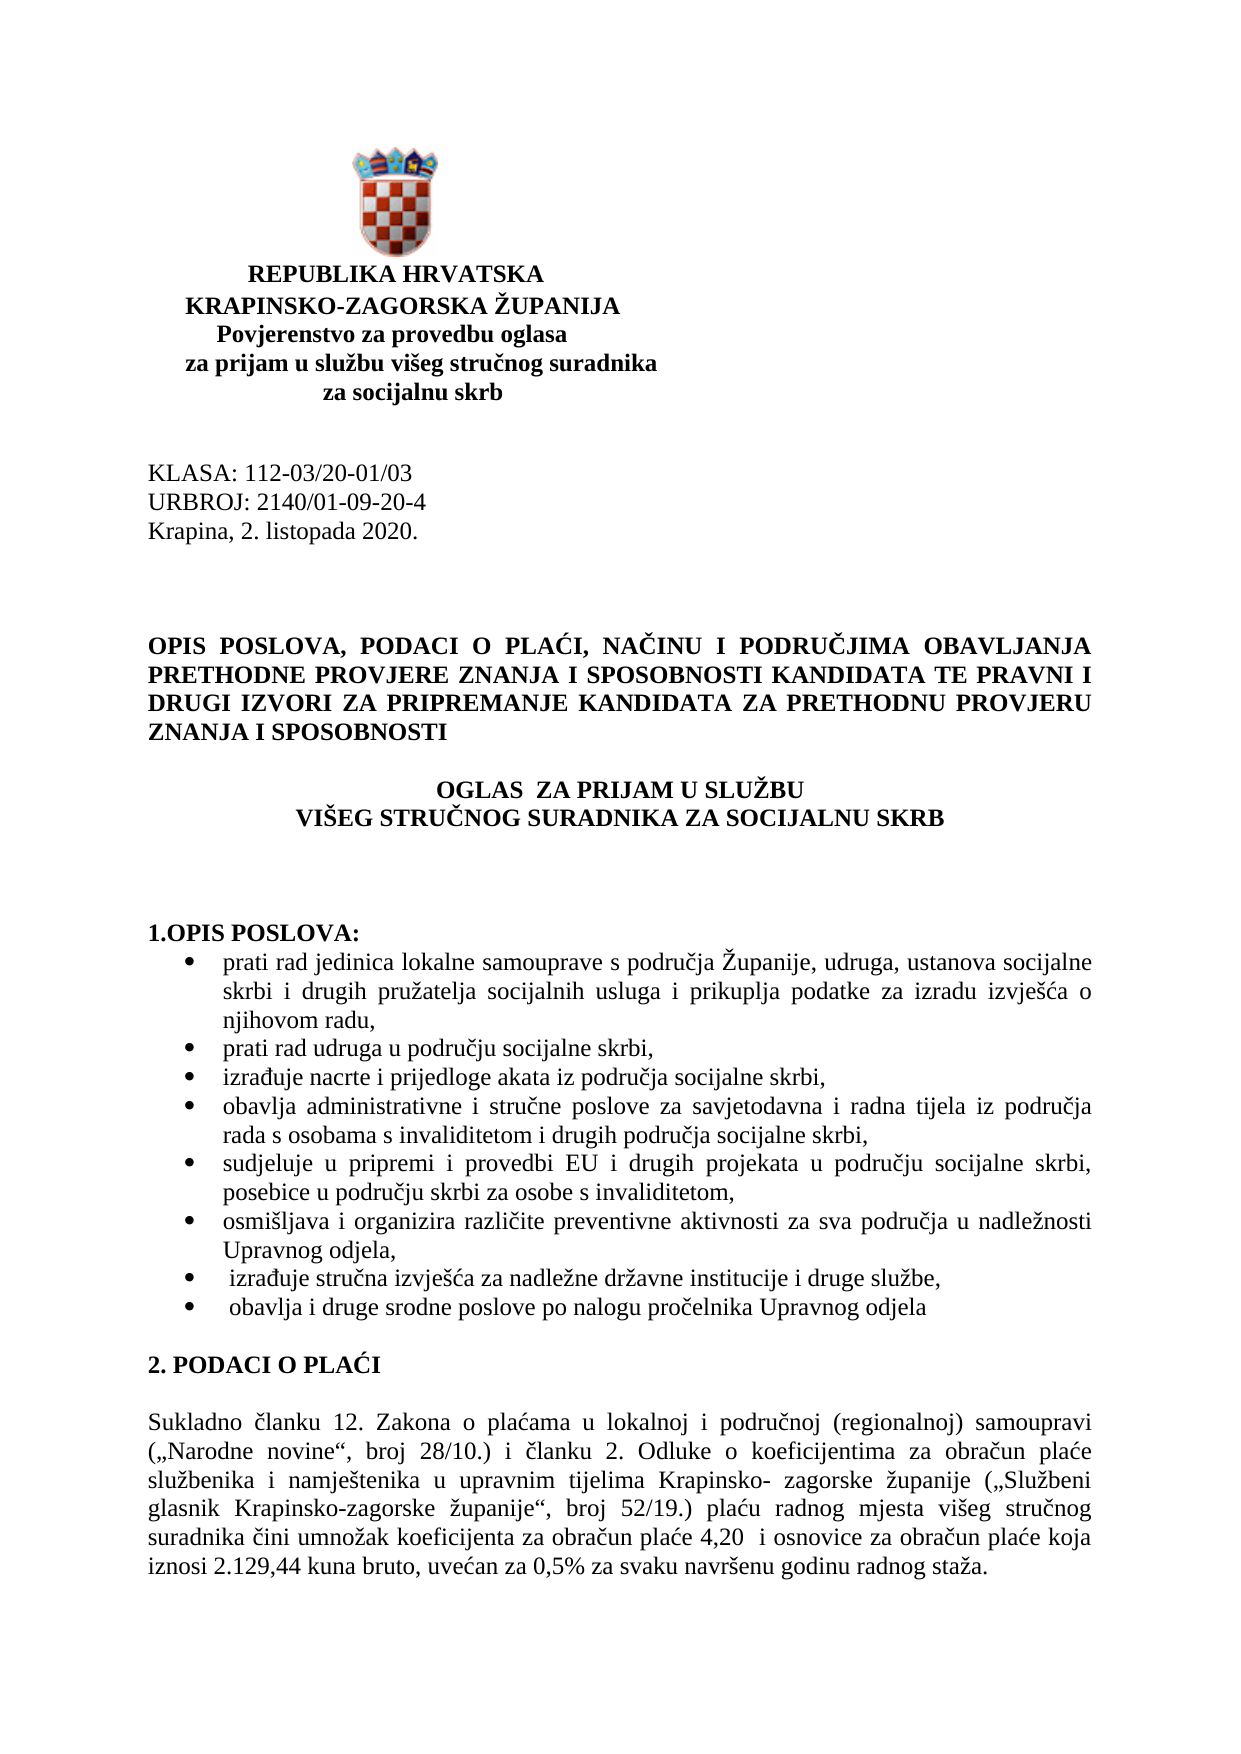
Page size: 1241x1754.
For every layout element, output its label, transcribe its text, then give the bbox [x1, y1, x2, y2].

list prati rad jedinica lokalne samouprave s područja Županije, udruga, ustanova socijalne skrbi i drugih pružatelja socijalnih usluga i prikuplja podatke za izradu izvješća o njihovom radu, [185, 947, 1093, 1033]
text za socijalnu skrb [148, 377, 1093, 406]
text OPIS POSLOVA, PODACI O PLAĆI, NAČINU I PODRUČJIMA OBAVLJANJA PRETHODNE PROVJERE ZNANJA I SPOSOBNOSTI KANDIDATA TE PRAVNI I DRUGI IZVORI ZA PRIPREMANJE KANDIDATA ZA PRETHODNU PROVJERU ZNANJA I SPOSOBNOSTI [148, 631, 1093, 746]
text 2. PODACI O PLAĆI [148, 1350, 1093, 1378]
list obavlja i druge srodne poslove po nalogu pročelnika Upravnog odjela [185, 1292, 1093, 1321]
text 1.OPIS POSLOVA: [148, 918, 1093, 947]
text KLASA: 112-03/20-01/03 [148, 458, 1093, 487]
text za prijam u službu višeg stručnog suradnika [148, 348, 1093, 377]
list osmišljava i organizira različite preventivne aktivnosti za sva područja u nadležnosti Upravnog odjela, [185, 1206, 1093, 1263]
list prati rad udruga u području socijalne skrbi, [185, 1033, 1093, 1062]
text Krapina, 2. listopada 2020. [148, 516, 1093, 545]
picture [352, 147, 439, 257]
list izrađuje stručna izvješća za nadležne državne institucije i druge službe, [185, 1263, 1093, 1292]
text REPUBLIKA HRVATSKA KRAPINSKO-ZAGORSKA ŽUPANIJA [148, 257, 1093, 319]
list obavlja administrativne i stručne poslove za savjetodavna i radna tijela iz područja rada s osobama s invaliditetom i drugih područja socijalne skrbi, [185, 1091, 1093, 1148]
list sudjeluje u pripremi i provedbi EU i drugih projekata u području socijalne skrbi, posebice u području skrbi za osobe s invaliditetom, [185, 1148, 1093, 1206]
text OGLAS ZA PRIJAM U SLUŽBU [148, 775, 1093, 803]
list izrađuje nacrte i prijedloge akata iz područja socijalne skrbi, [185, 1062, 1093, 1091]
text Sukladno članku 12. Zakona o plaćama u lokalnoj i područnoj (regionalnoj) samoupravi („Narodne novine“, broj 28/10.) i članku 2. Odluke o koeficijentima za obračun plaće službenika i namještenika u upravnim tijelima Krapinsko- zagorske županije („Službeni glasnik Krapinsko-zagorske županije“, broj 52/19.) plaću radnog mjesta višeg stručnog suradnika čini umnožak koeficijenta za obračun plaće 4,20 i osnovice za obračun plaće koja iznosi 2.129,44 kuna bruto, uvećan za 0,5% za svaku navršenu godinu radnog staža. [148, 1407, 1093, 1580]
text Povjerenstvo za provedbu oglasa [148, 319, 1093, 348]
text URBROJ: 2140/01-09-20-4 [148, 487, 1093, 516]
text VIŠEG STRUČNOG SURADNIKA ZA SOCIJALNU SKRB [148, 803, 1093, 832]
